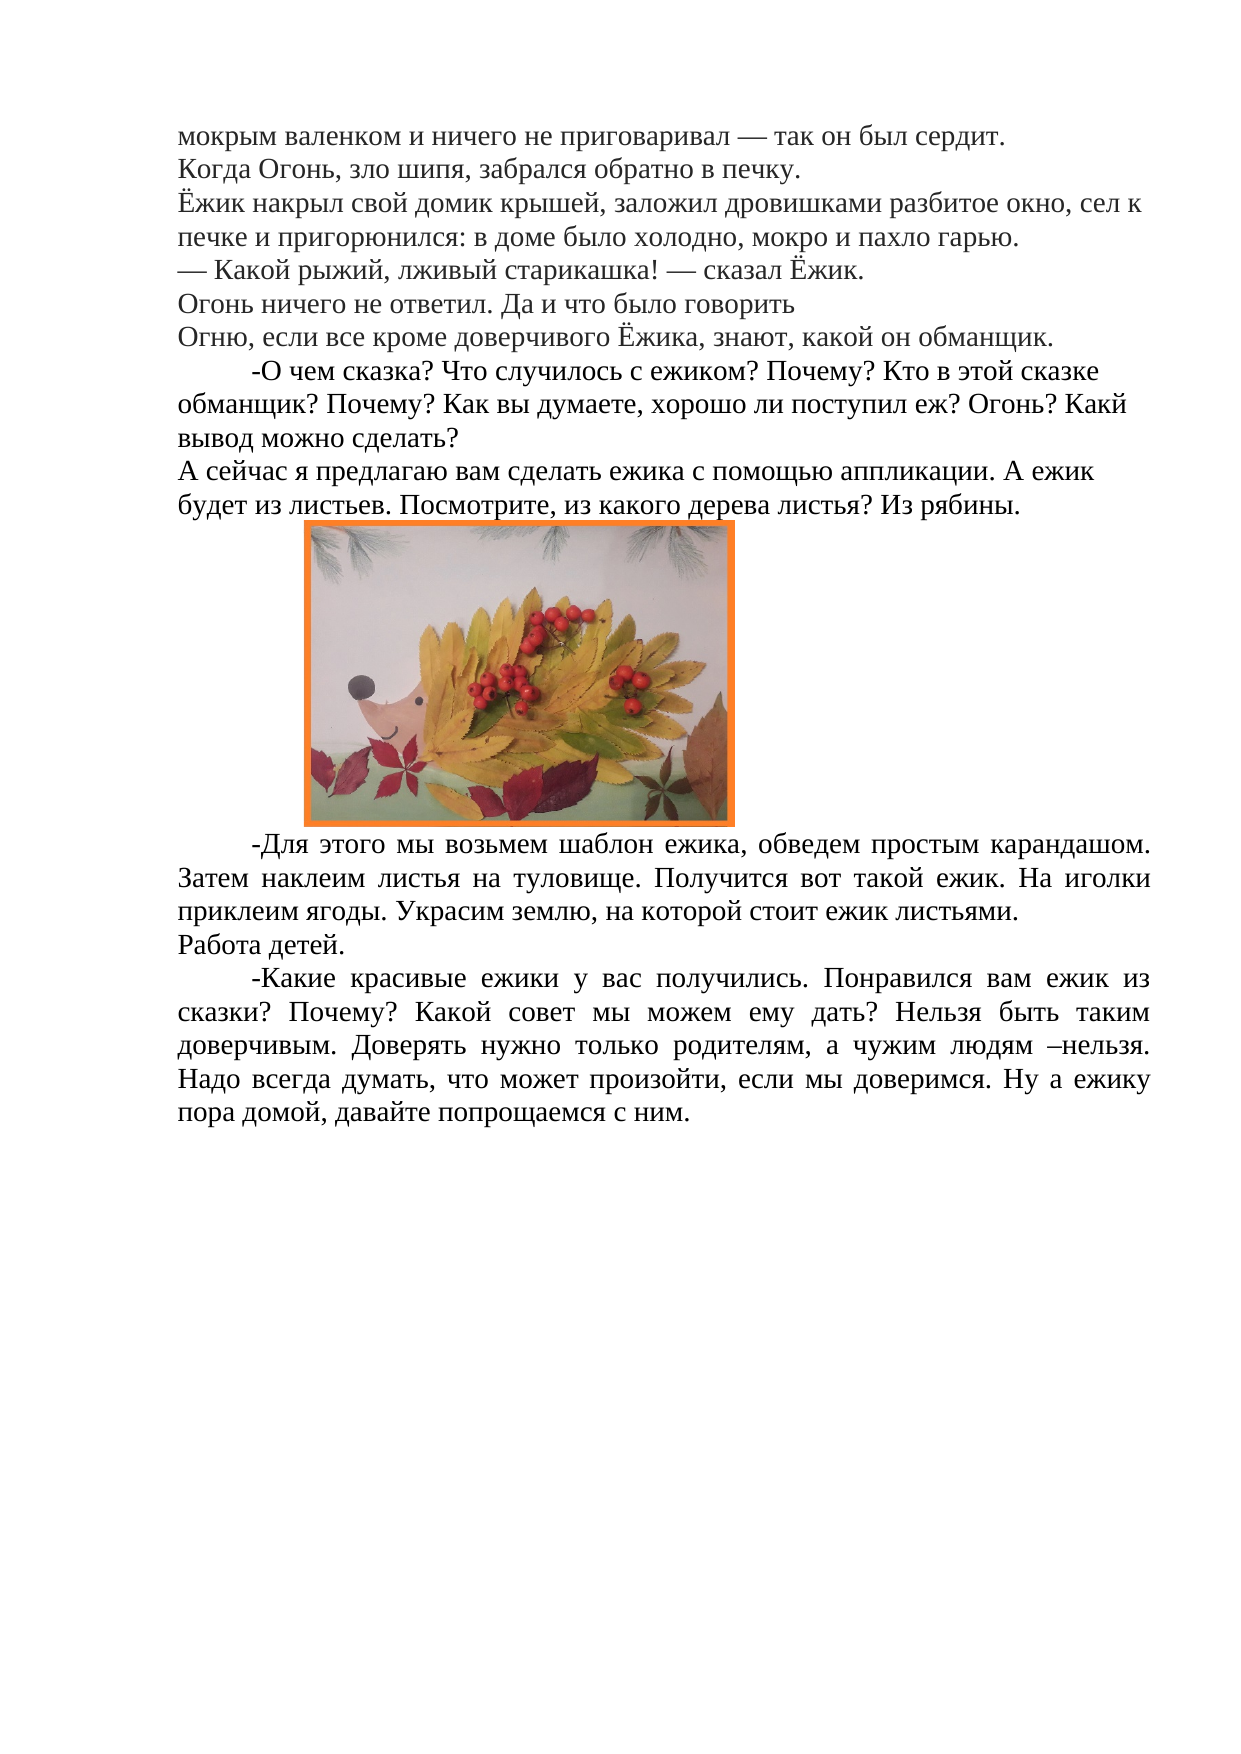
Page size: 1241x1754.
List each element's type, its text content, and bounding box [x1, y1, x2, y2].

text Ёжик накрыл свой домик крышей, заложил дровишками разбитое окно, сел к печке и пригорюнился: в доме было холодно, мокро и пахло гарью. [177, 185, 1152, 252]
text — Какой рыжий, лживый старикашка! — сказал Ёжик. [177, 252, 1152, 286]
text -Для этого мы возьмем шаблон ежика, обведем простым карандашом. Затем наклеим листья на туловище. Получится вот такой ежик. На иголки приклеим ягоды. Украсим землю, на которой стоит ежик листьями. [177, 826, 1152, 927]
text Огню, если все кроме доверчивого Ёжика, знают, какой он обманщик. [177, 319, 1152, 353]
text -О чем сказка? Что случилось с ежиком? Почему? Кто в этой сказке обманщик? Почему? Как вы думаете, хорошо ли поступил еж? Огонь? Какй вывод можно сделать? [177, 353, 1152, 453]
text Огонь ничего не ответил. Да и что было говорить [177, 286, 1152, 319]
text -Какие красивые ежики у вас получились. Понравился вам ежик из сказки? Почему? Какой совет мы можем ему дать? Нельзя быть таким доверчивым. Доверять нужно только родителям, а чужим людям –нельзя. Надо всегда думать, что может произойти, если мы доверимся. Ну а ежику пора домой, давайте попрощаемся с ним. [177, 960, 1152, 1128]
text А сейчас я предлагаю вам сделать ежика с помощью аппликации. А ежик будет из листьев. Посмотрите, из какого дерева листья? Из рябины. [177, 453, 1152, 521]
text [177, 118, 1152, 152]
picture [303, 520, 735, 827]
text Когда Огонь, зло шипя, забрался обратно в печку. [177, 152, 1152, 185]
text Работа детей. [177, 927, 1152, 960]
